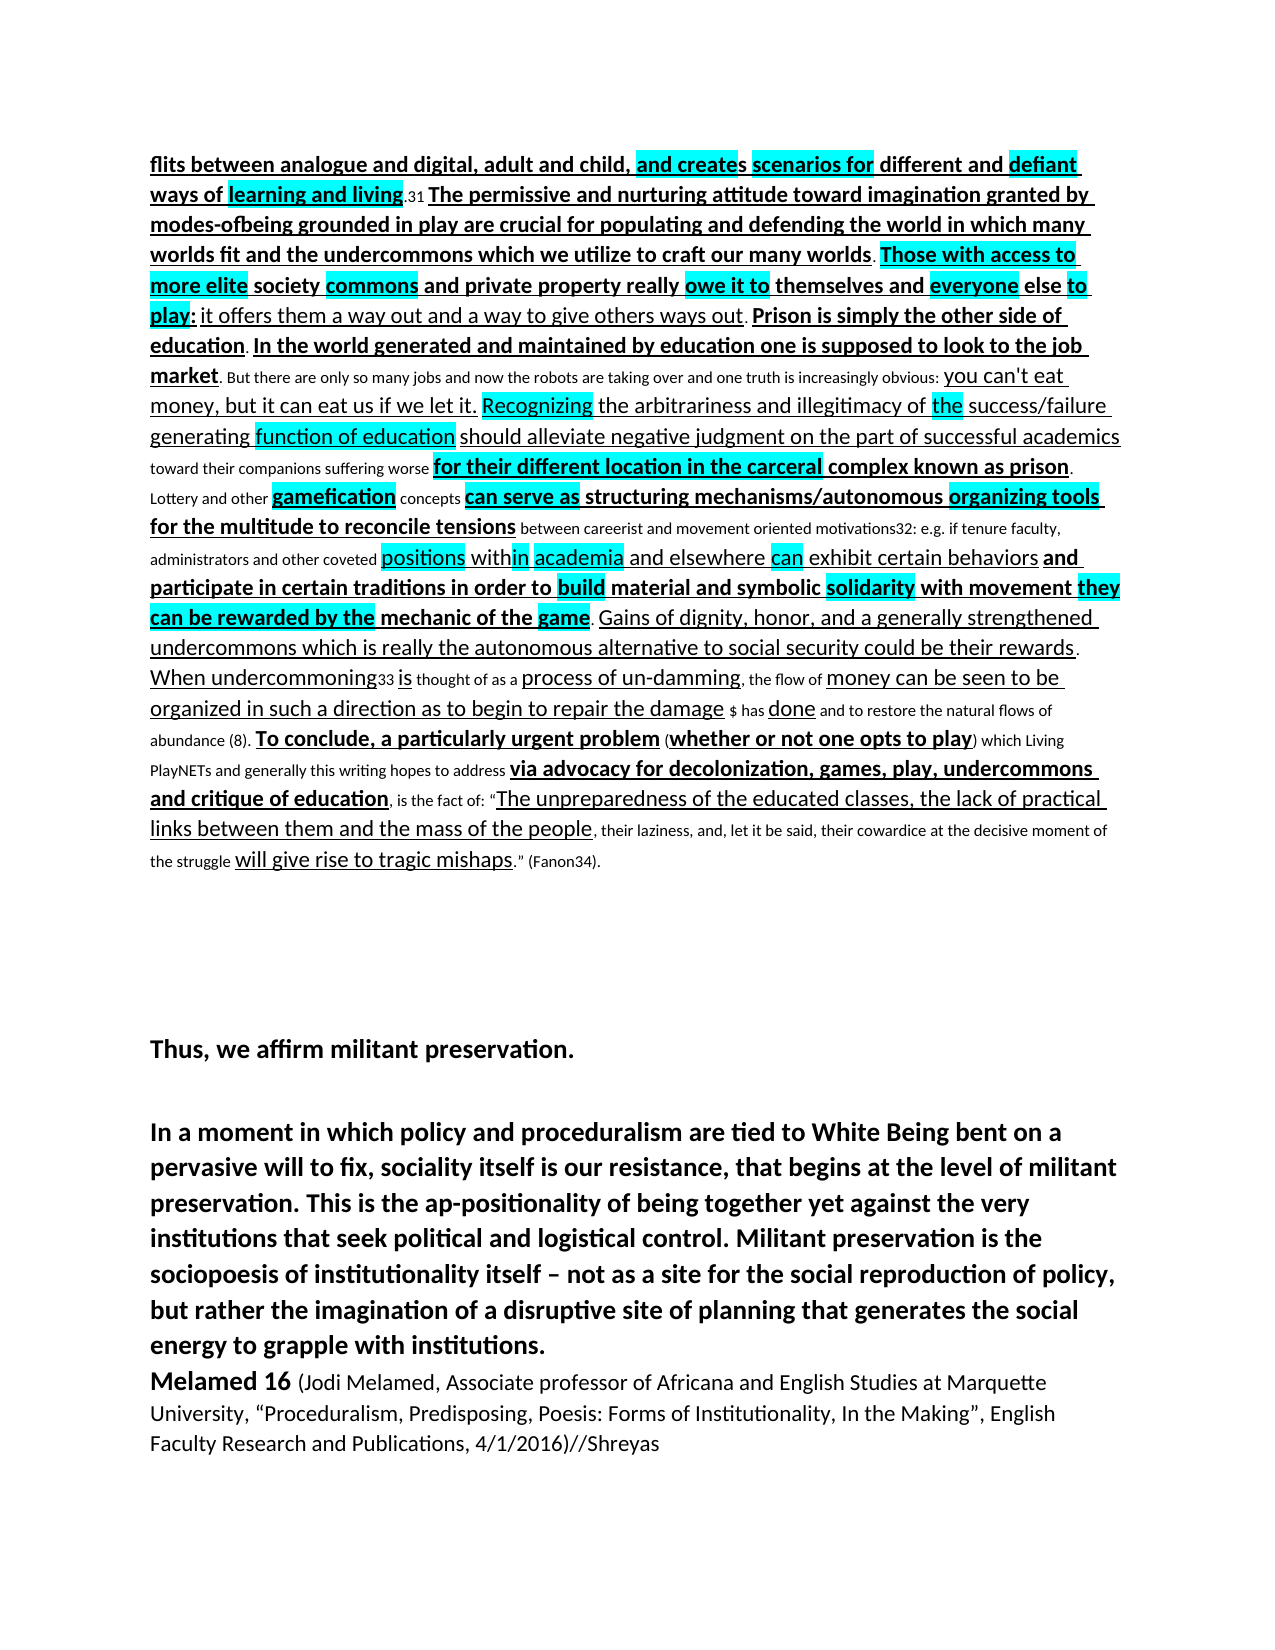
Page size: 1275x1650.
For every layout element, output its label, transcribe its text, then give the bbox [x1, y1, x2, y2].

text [150, 150, 1125, 873]
text Melamed 16 (Jodi Melamed, Associate professor of Africana and English Studies at Marquette University, “Proceduralism, Predisposing, Poesis: Forms of Institutionality, In the Making”, English Faculty Research and Publications, 4/1/2016)//Shreyas [150, 1364, 1125, 1458]
subtitle In a moment in which policy and proceduralism are tied to White Being bent on a pervasive will to fix, sociality itself is our resistance, that begins at the level of militant preservation. This is the ap-positionality of being together yet against the very institutions that seek political and logistical control. Militant preservation is the sociopoesis of institutionality itself – not as a site for the social reproduction of policy, but rather the imagination of a disruptive site of planning that generates the social energy to grapple with institutions. [150, 1115, 1125, 1362]
subtitle Thus, we affirm militant preservation. [150, 1032, 1125, 1065]
